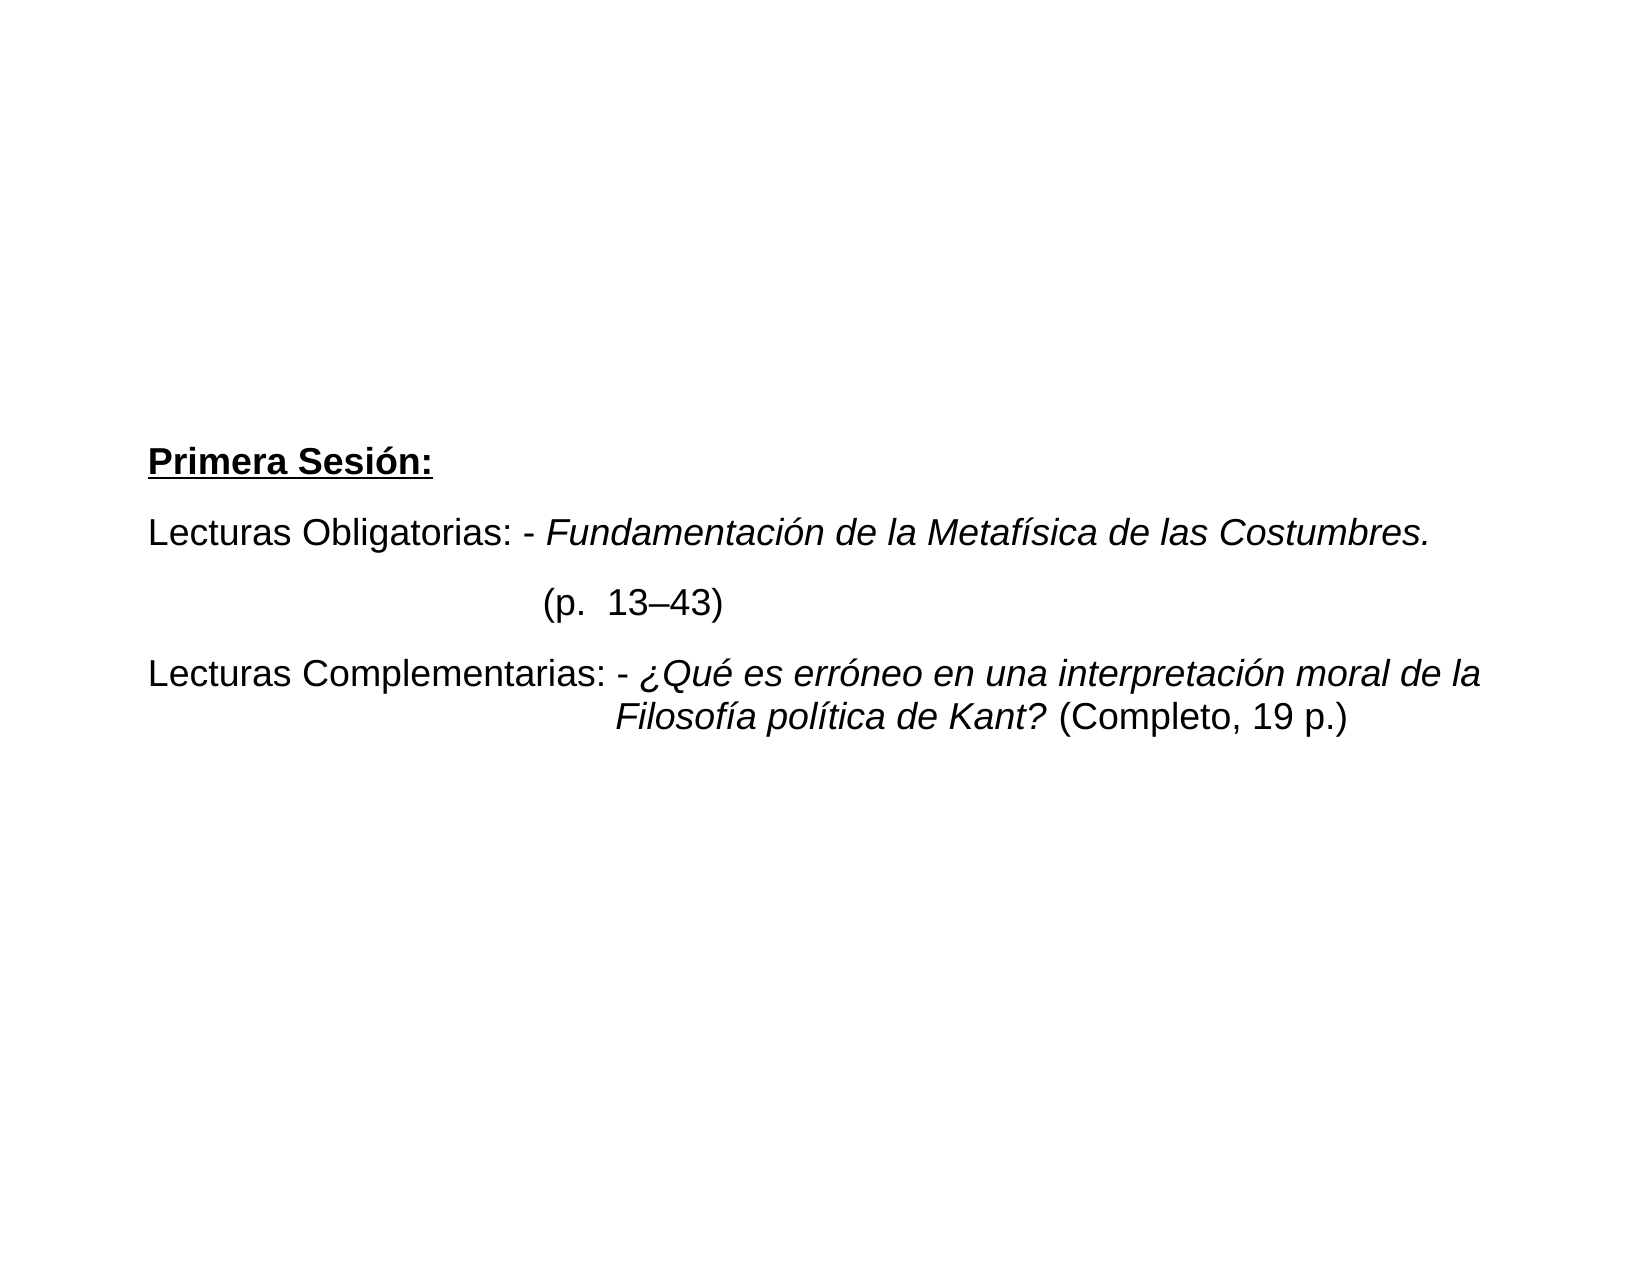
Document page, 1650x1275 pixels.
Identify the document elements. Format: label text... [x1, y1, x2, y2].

text Lecturas Complementarias: - ¿Qué es erróneo en una interpretación moral de la [148, 651, 1502, 694]
text Lecturas Obligatorias: - Fundamentación de la Metafísica de las Costumbres. [148, 510, 1502, 553]
text Primera Sesión: [148, 439, 1502, 483]
text (p. 13–43) [148, 580, 1502, 623]
text Filosofía política de Kant? (Completo, 19 p.) [148, 694, 1502, 737]
